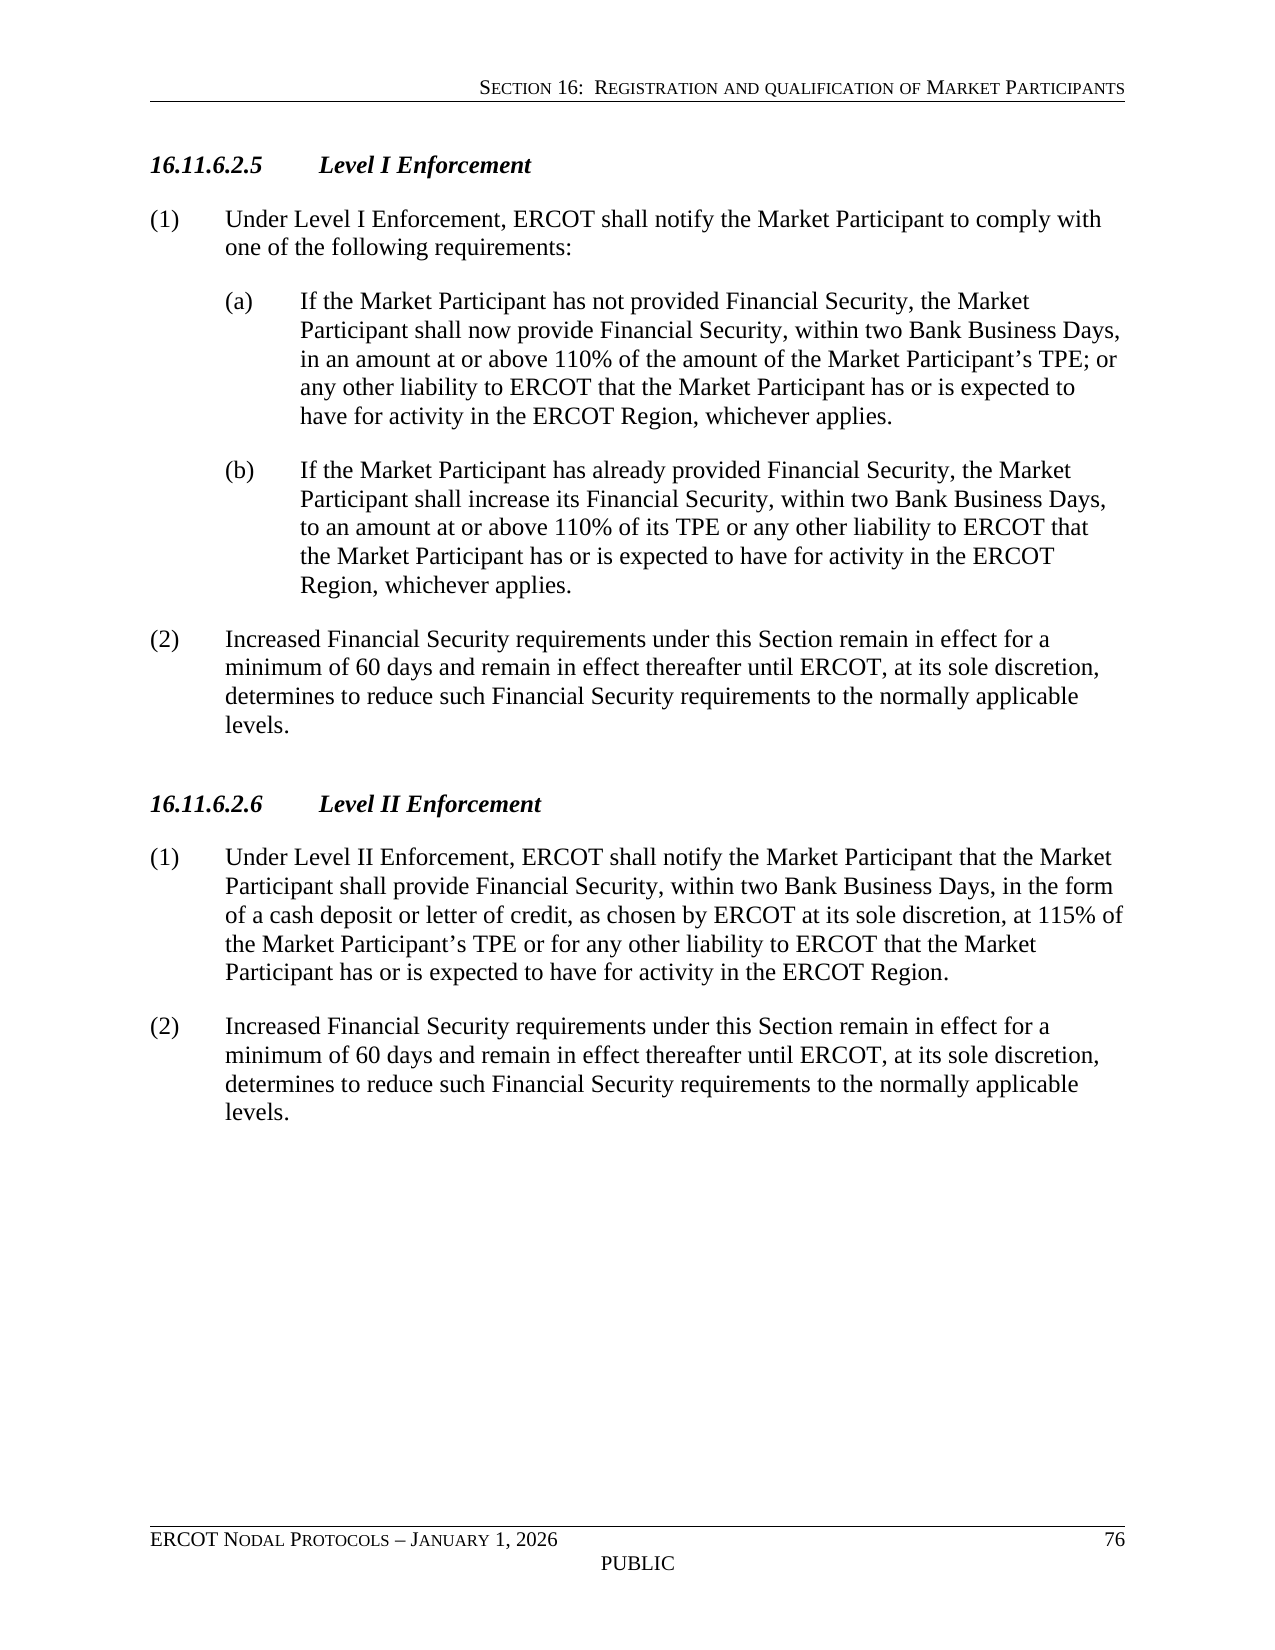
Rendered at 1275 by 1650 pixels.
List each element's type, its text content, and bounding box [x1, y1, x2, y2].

text (2) Increased Financial Security requirements under this Section remain in effect for a minimum of 60 days and remain in effect thereafter until ERCOT, at its sole discretion, determines to reduce such Financial Security requirements to the normally applicable levels. [150, 624, 1125, 739]
text (b) If the Market Participant has already provided Financial Security, the Market Participant shall increase its Financial Security, within two Bank Business Days, to an amount at or above 110% of its TPE or any other liability to ERCOT that the Market Participant has or is expected to have for activity in the ERCOT Region, whichever applies. [225, 455, 1125, 599]
text 16.11.6.2.5 Level I Enforcement [150, 150, 1125, 179]
list (2) Increased Financial Security requirements under this Section remain in effect for a minimum of 60 days and remain in effect thereafter until ERCOT, at its sole discretion, determines to reduce such Financial Security requirements to the normally applicable levels. [150, 1011, 1125, 1126]
text (1) Under Level II Enforcement, ERCOT shall notify the Market Participant that the Market Participant shall provide Financial Security, within two Bank Business Days, in the form of a cash deposit or letter of credit, as chosen by ERCOT at its sole discretion, at 115% of the Market Participant’s TPE or for any other liability to ERCOT that the Market Participant has or is expected to have for activity in the ERCOT Region. [150, 842, 1125, 986]
text (1) Under Level I Enforcement, ERCOT shall notify the Market Participant to comply with one of the following requirements: [150, 204, 1125, 261]
text (a) If the Market Participant has not provided Financial Security, the Market Participant shall now provide Financial Security, within two Bank Business Days, in an amount at or above 110% of the amount of the Market Participant’s TPE; or any other liability to ERCOT that the Market Participant has or is expected to have for activity in the ERCOT Region, whichever applies. [225, 286, 1125, 430]
text 16.11.6.2.6 Level II Enforcement [150, 789, 1125, 817]
